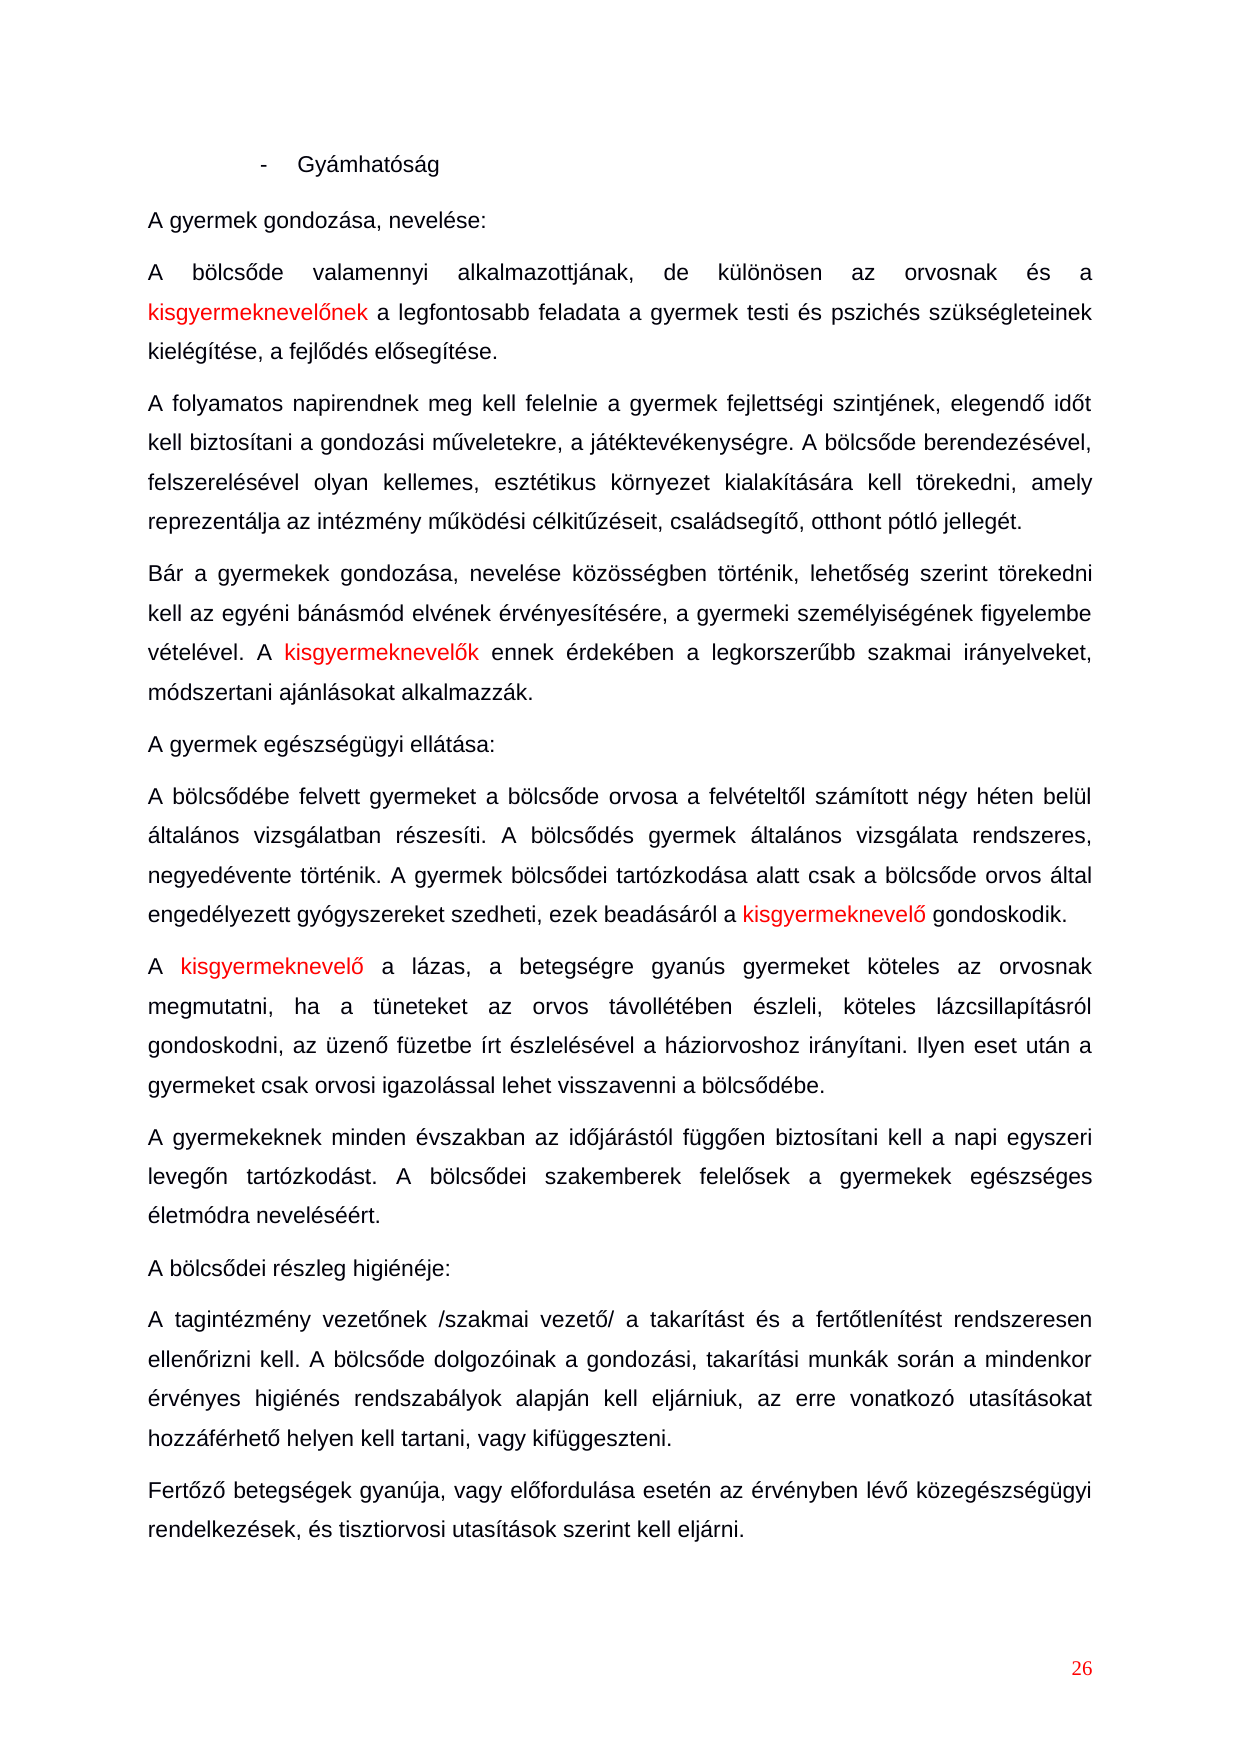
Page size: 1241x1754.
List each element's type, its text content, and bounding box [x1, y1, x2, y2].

text A bölcsőde valamennyi alkalmazottjának, de különösen az orvosnak és a kisgyermeknevelőnek a legfontosabb feladata a gyermek testi és pszichés szükségleteinek kielégítése, a fejlődés elősegítése. [148, 259, 1093, 364]
text A gyermekeknek minden évszakban az időjárástól függően biztosítani kell a napi egyszeri levegőn tartózkodást. A bölcsődei szakemberek felelősek a gyermekek egészséges életmódra neveléséért. [148, 1123, 1093, 1229]
text A kisgyermeknevelő a lázas, a betegségre gyanús gyermeket köteles az orvosnak megmutatni, ha a tüneteket az orvos távollétében észleli, köteles lázcsillapításról gondoskodni, az üzenő füzetbe írt észlelésével a háziorvoshoz irányítani. Ilyen eset után a gyermeket csak orvosi igazolással lehet visszavenni a bölcsődébe. [148, 953, 1093, 1098]
list Gyámhatóság [260, 148, 1093, 179]
text A folyamatos napirendnek meg kell felelnie a gyermek fejlettségi szintjének, elegendő időt kell biztosítani a gondozási műveletekre, a játéktevékenységre. A bölcsőde berendezésével, felszerelésével olyan kellemes, esztétikus környezet kialakítására kell törekedni, amely reprezentálja az intézmény működési célkitűzéseit, családsegítő, otthont pótló jellegét. [148, 390, 1093, 535]
text A tagintézmény vezetőnek /szakmai vezető/ a takarítást és a fertőtlenítést rendszeresen ellenőrizni kell. A bölcsőde dolgozóinak a gondozási, takarítási munkák során a mindenkor érvényes higiénés rendszabályok alapján kell eljárniuk, az erre vonatkozó utasításokat hozzáférhető helyen kell tartani, vagy kifüggeszteni. [148, 1306, 1093, 1451]
text A gyermek egészségügyi ellátása: [148, 731, 1093, 757]
text A bölcsődébe felvett gyermeket a bölcsőde orvosa a felvételtől számított négy héten belül általános vizsgálatban részesíti. A bölcsődés gyermek általános vizsgálata rendszeres, negyedévente történik. A gyermek bölcsődei tartózkodása alatt csak a bölcsőde orvos által engedélyezett gyógyszereket szedheti, ezek beadásáról a kisgyermeknevelő gondoskodik. [148, 783, 1093, 927]
text Bár a gyermekek gondozása, nevelése közösségben történik, lehetőség szerint törekedni kell az egyéni bánásmód elvének érvényesítésére, a gyermeki személyiségének figyelembe vételével. A kisgyermeknevelők ennek érdekében a legkorszerűbb szakmai irányelveket, módszertani ajánlásokat alkalmazzák. [148, 560, 1093, 705]
text Fertőző betegségek gyanúja, vagy előfordulása esetén az érvényben lévő közegészségügyi rendelkezések, és tisztiorvosi utasítások szerint kell eljárni. [148, 1477, 1093, 1543]
text A bölcsődei részleg higiénéje: [148, 1254, 1093, 1281]
text A gyermek gondozása, nevelése: [148, 207, 1093, 233]
